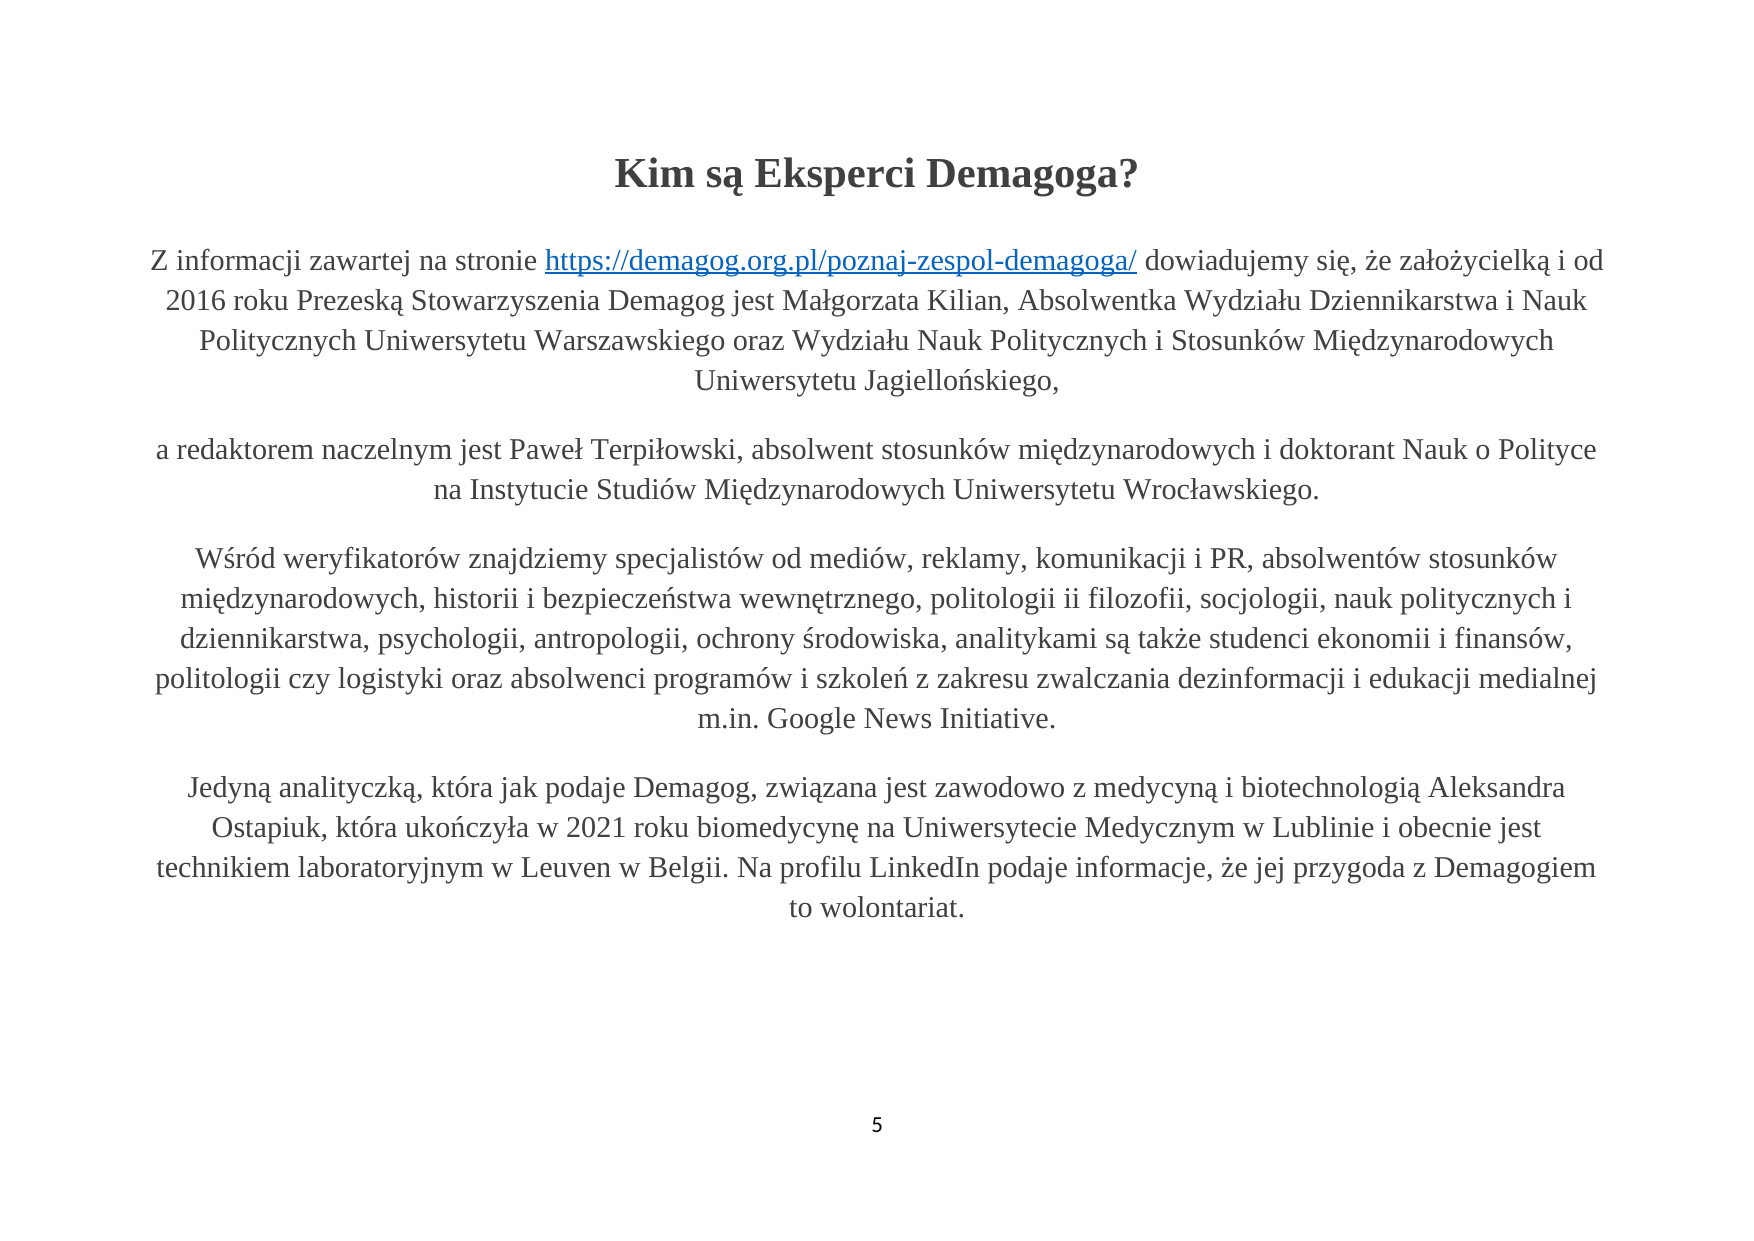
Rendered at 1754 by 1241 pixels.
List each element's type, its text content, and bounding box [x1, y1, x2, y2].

text Wśród weryfikatorów znajdziemy specjalistów od mediów, reklamy, komunikacji i PR, absolwentów stosunków międzynarodowych, historii i bezpieczeństwa wewnętrznego, politologii ii filozofii, socjologii, nauk politycznych i dziennikarstwa, psychologii, antropologii, ochrony środowiska, analitykami są także studenci ekonomii i finansów, politologii czy logistyki oraz absolwenci programów i szkoleń z zakresu zwalczania dezinformacji i edukacji medialnej m.in. Google News Initiative. [148, 535, 1606, 735]
text Kim są Eksperci Demagoga? Z informacji zawartej na stronie https://demagog.org.pl/poznaj-zespol-demagoga/ dowiadujemy się, że założycielką i od 2016 roku Prezeską Stowarzyszenia Demagog jest Małgorzata Kilian, Absolwentka Wydziału Dziennikarstwa i Nauk Politycznych Uniwersytetu Warszawskiego oraz Wydziału Nauk Politycznych i Stosunków Międzynarodowych Uniwersytetu Jagiellońskiego, [148, 148, 1606, 397]
text a redaktorem naczelnym jest Paweł Terpiłowski, absolwent stosunków międzynarodowych i doktorant Nauk o Polityce na Instytucie Studiów Międzynarodowych Uniwersytetu Wrocławskiego. [148, 426, 1606, 506]
text Jedyną analityczką, która jak podaje Demagog, związana jest zawodowo z medycyną i biotechnologią Aleksandra Ostapiuk, która ukończyła w 2021 roku biomedycynę na Uniwersytecie Medycznym w Lublinie i obecnie jest technikiem laboratoryjnym w Leuven w Belgii. Na profilu LinkedIn podaje informacje, że jej przygoda z Demagogiem to wolontariat. [148, 764, 1606, 924]
